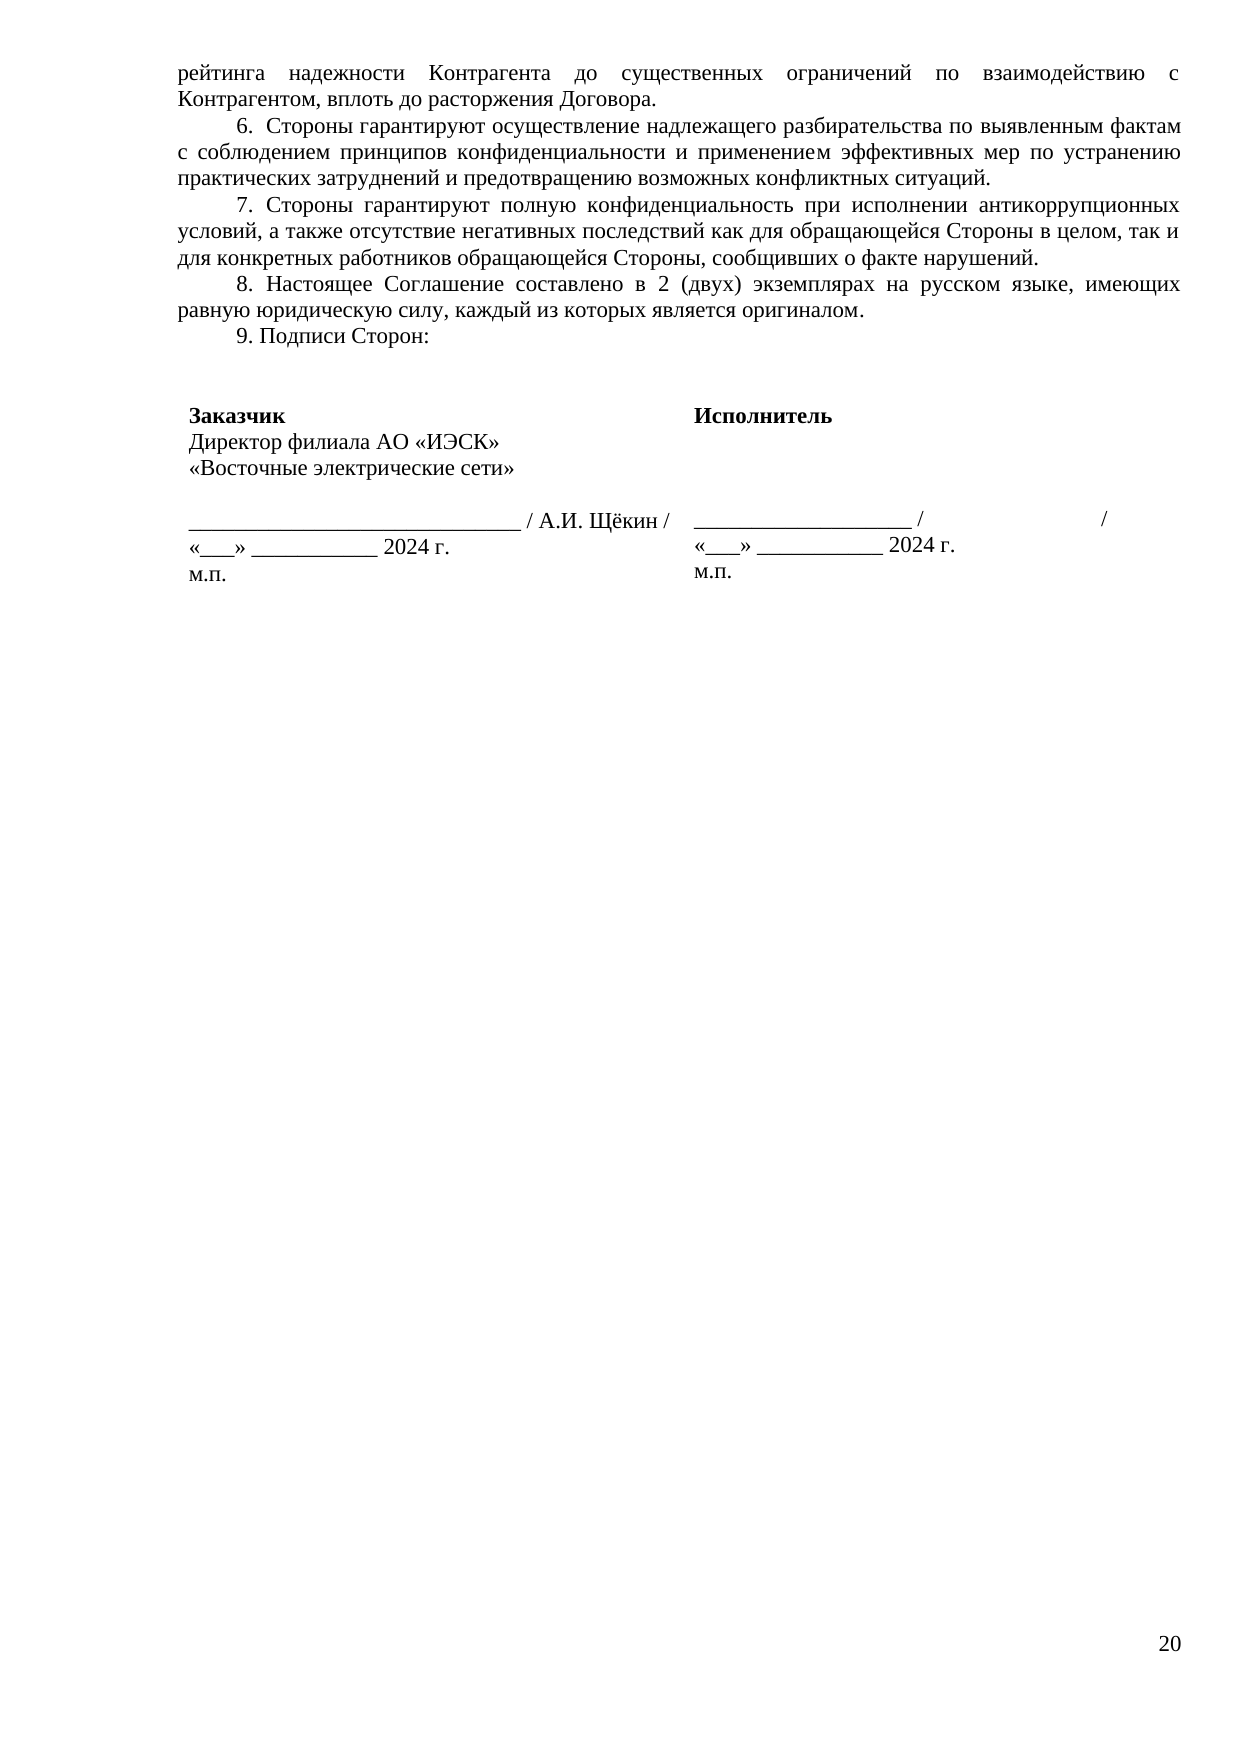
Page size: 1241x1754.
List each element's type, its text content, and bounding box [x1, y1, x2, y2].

list Настоящее Соглашение составлено в 2 (двух) экземплярах на русском языке, имеющих равную юридическую силу, каждый из которых является оригиналом. [177, 270, 1181, 323]
list Стороны гарантируют полную конфиденциальность при исполнении антикоррупционных условий, а также отсутствие негативных последствий как для обращающейся Стороны в целом, так и для конкретных работников обращающейся Стороны, сообщивших о факте нарушений. [177, 191, 1181, 270]
table_header Исполнитель ___________________ / / «___» ___________ 2024 г. м.п. [683, 402, 1188, 586]
text 9. Подписи Сторон: [236, 323, 1179, 349]
list Стороны гарантируют осуществление надлежащего разбирательства по выявленным фактам с соблюдением принципов конфиденциальности и применением эффективных мер по устранению практических затруднений и предотвращению возможных конфликтных ситуаций. [177, 112, 1181, 191]
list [177, 59, 1181, 112]
table_header Заказчик Директор филиала АО «ИЭСК» «Восточные электрические сети» _____________________________ / А.И. Щёкин / «___» ___________ 2024 г. м.п. [177, 402, 683, 586]
